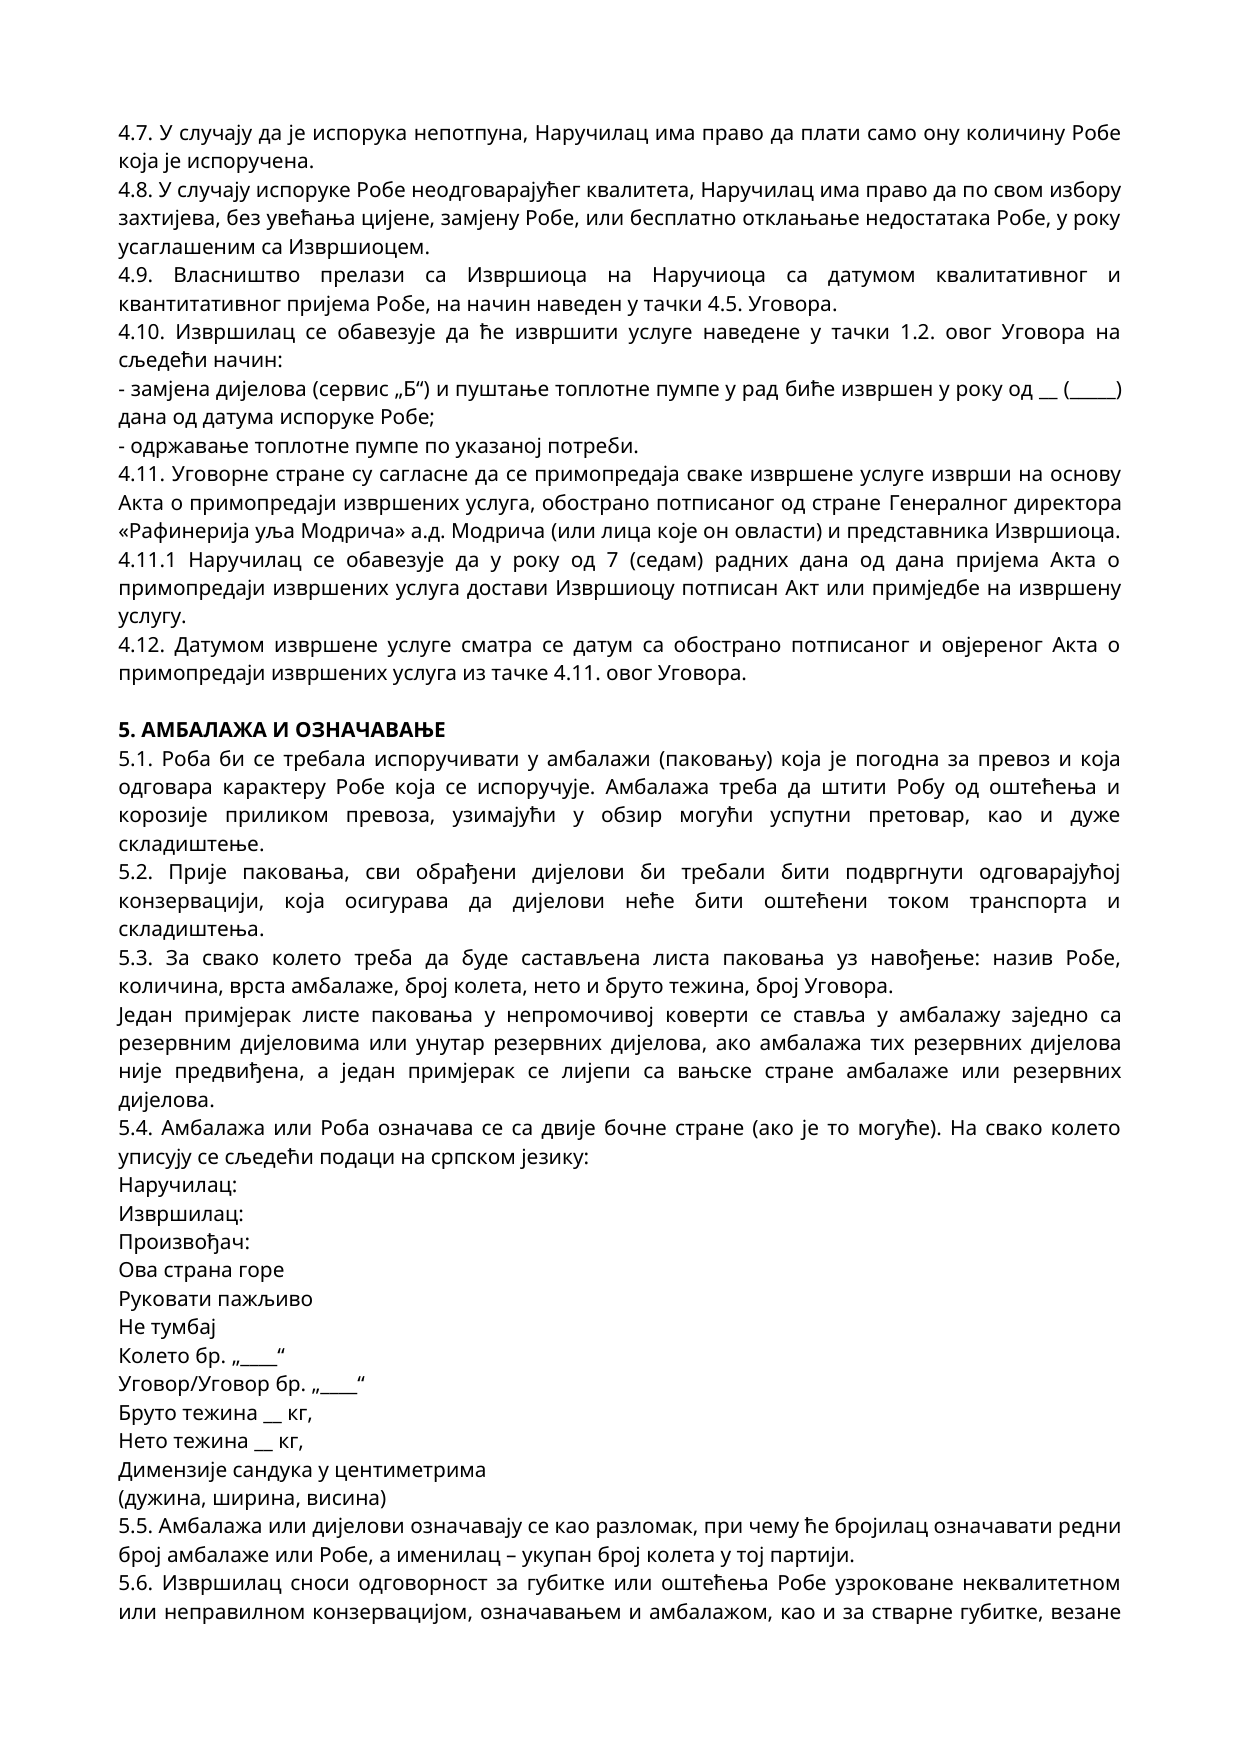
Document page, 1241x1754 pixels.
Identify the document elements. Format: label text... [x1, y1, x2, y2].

text Бруто тежина __ кг, [118, 1398, 1122, 1426]
text Један примјерак листе паковања у непромочивој коверти се ставља у амбалажу заједно са резервним дијеловима или унутар резервних дијелова, ако амбалажа тих резервних дијелова није предвиђена, а један примјерак се лијепи са вањске стране амбалаже или резервних дијелова. [118, 1000, 1122, 1113]
text (дужина, ширина, висина) [118, 1483, 1122, 1512]
text 5. АМБАЛАЖА И ОЗНАЧАВАЊЕ [118, 715, 1122, 744]
text Нето тежина __ кг, [118, 1426, 1122, 1455]
text - одржавање топлотне пумпе по указаној потреби. [118, 431, 1122, 459]
text 4.8. У случају испоруке Робе неодговарајућег квалитета, Наручилац има право да по свом избору захтијева, без увећања цијене, замјену Робе, или бесплатно отклањање недостатака Робе, у року усаглашеним са Извршиоцем. [118, 175, 1122, 260]
text Колето бр. „____“ [118, 1341, 1122, 1369]
text Уговор/Уговор бр. „____“ [118, 1369, 1122, 1398]
text Произвођач: [118, 1227, 1122, 1256]
text Руковати пажљиво [118, 1284, 1122, 1312]
text Извршилац: [118, 1199, 1122, 1227]
text 5.3. За свако колето треба да буде састављена листа паковања уз навођење: назив Робе, количина, врста амбалаже, број колета, нето и бруто тежина, број Уговора. [118, 943, 1122, 1000]
text 4.7. У случају да је испорука непотпуна, Наручилац има право да плати само ону количину Робе која је испоручена. [118, 118, 1122, 175]
text - замјена дијелова (сервис „Б“) и пуштање топлотне пумпе у рад биће извршен у року од __ (_____) дана од датума испоруке Робе; [118, 374, 1122, 431]
text 4.12. Датумом извршене услуге сматра се датум са обострано потписаног и овјереног Акта о примопредаји извршених услуга из тачке 4.11. овог Уговора. [118, 630, 1122, 687]
text 4.11.1 Наручилац се обавезује да у року од 7 (седам) радних дана од дана пријема Акта о примопредаји извршених услуга достави Извршиоцу потписан Акт или примједбе на извршену услугу. [118, 545, 1122, 630]
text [118, 1568, 1122, 1625]
text 5.5. Амбалажа или дијелови означавају се као разломак, при чему ће бројилац означавати редни број амбалаже или Робе, а именилац – укупан број колета у тој партији. [118, 1512, 1122, 1568]
text 4.11. Уговорне стране су сагласне да се примопредаја сваке извршене услуге изврши на основу Акта о примопредаји извршених услуга, обострано потписаног од стране Генералног директора «Рафинерија уља Модрича» а.д. Модрича (или лица које он овласти) и представника Извршиоца. [118, 459, 1122, 545]
text 5.2. Прије паковања, сви обрађени дијелови би требали бити подвргнути одговарајућој конзервацији, која осигурава да дијелови неће бити оштећени током транспорта и складиштења. [118, 857, 1122, 943]
text 4.10. Извршилац се обавезује да ће извршити услуге наведене у тачки 1.2. овог Уговора на сљедећи начин: [118, 317, 1122, 374]
text 5.4. Амбалажа или Роба означава се са двије бочне стране (ако је то могуће). На свако колето уписују се сљедећи подаци на српском језику: [118, 1113, 1122, 1170]
text 5.1. Роба би се требала испоручивати у амбалажи (паковању) која је погодна за превоз и која одговара карактеру Робе која се испоручује. Амбалажа треба да штити Робу од оштећења и корозије приликом превоза, узимајући у обзир могући успутни претовар, као и дуже складиштење. [118, 744, 1122, 857]
text Наручилац: [118, 1170, 1122, 1199]
text Не тумбај [118, 1312, 1122, 1341]
text 4.9. Власништво прелази са Извршиоца на Наручиоца са датумом квалитативног и квантитативног пријема Робе, на начин наведен у тачки 4.5. Уговора. [118, 260, 1122, 317]
text Димензије сандука у центиметрима [118, 1455, 1122, 1483]
text Ова страна горе [118, 1256, 1122, 1284]
